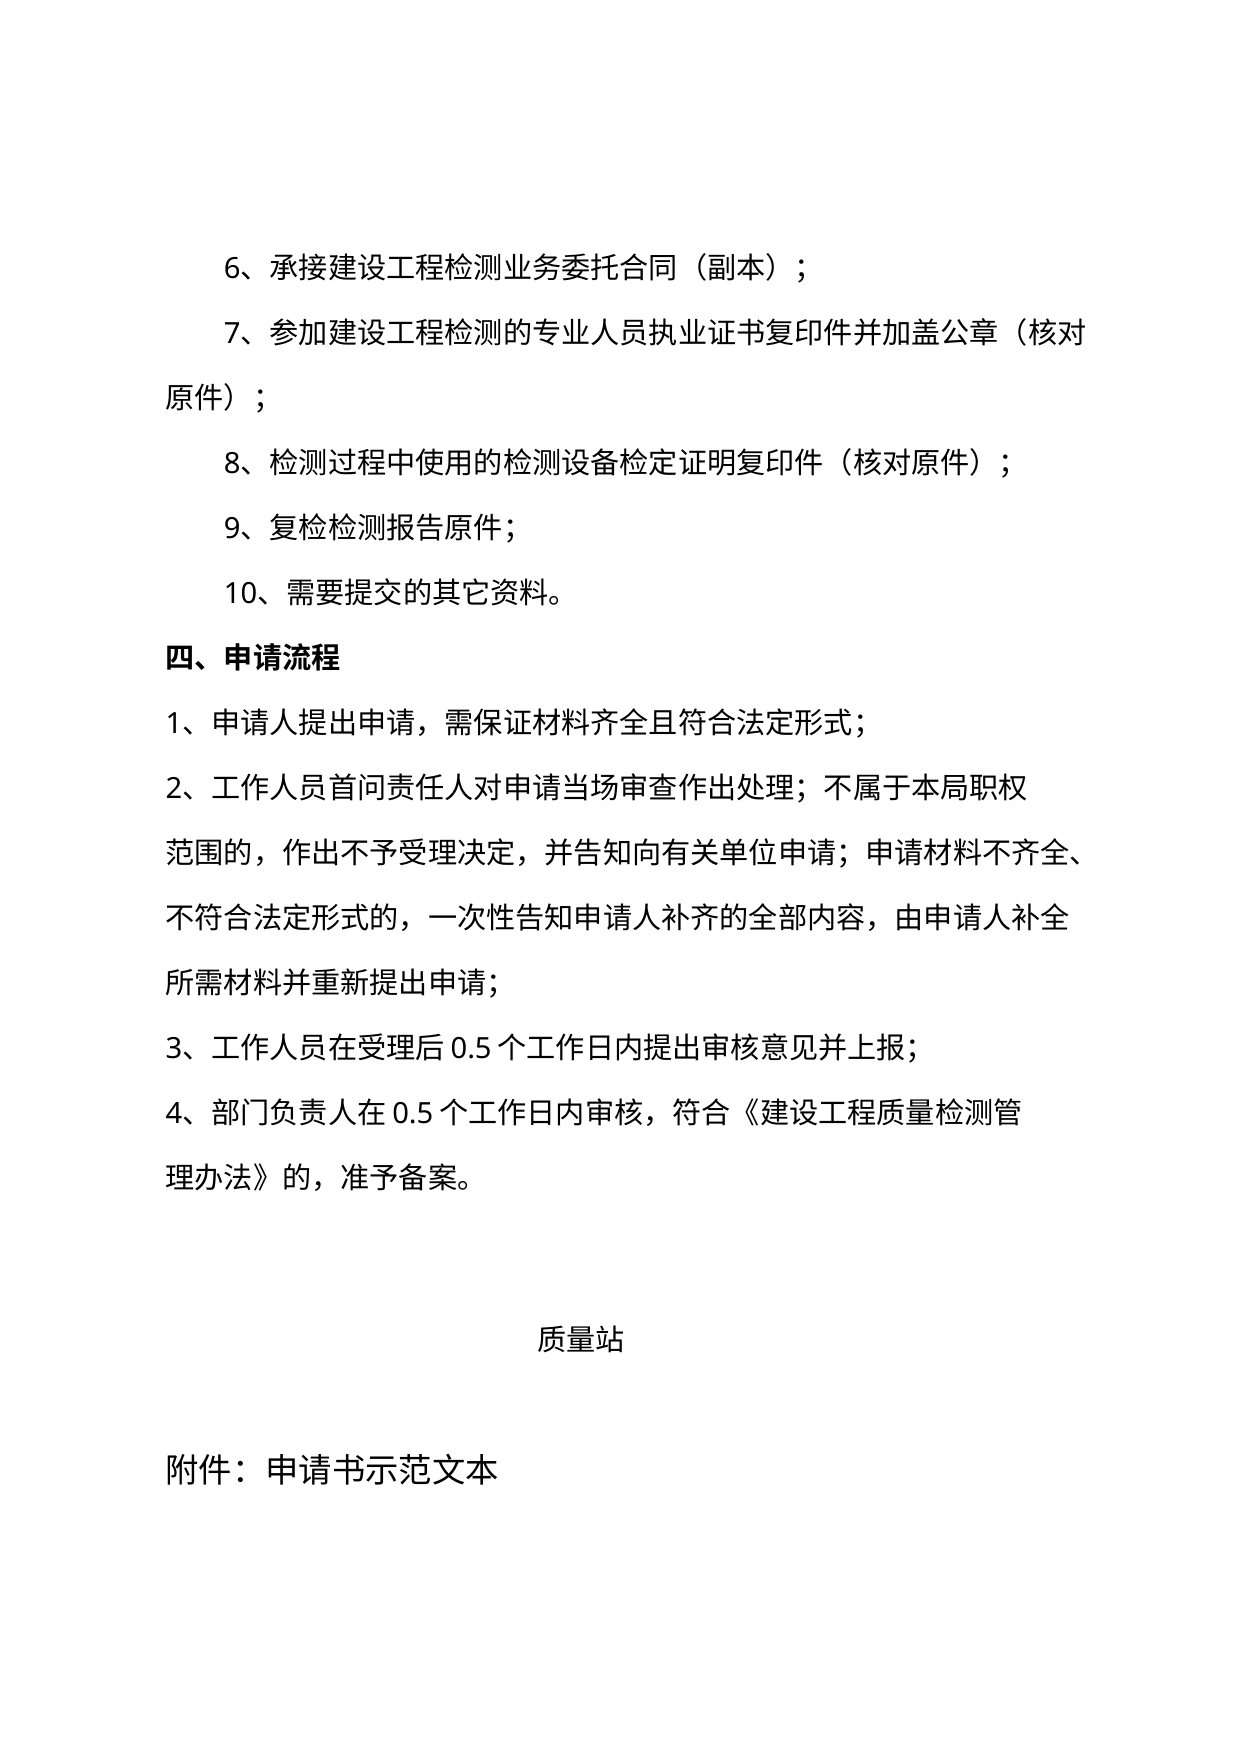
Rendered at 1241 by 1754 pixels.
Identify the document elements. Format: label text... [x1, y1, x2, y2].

list 范围的，作出不予受理决定，并告知向有关单位申请；申请材料不齐全、不符合法定形式的，一次性告知申请人补齐的全部内容，由申请人补全所需材料并重新提出申请； [165, 818, 1087, 1013]
text 附件：申请书示范文本 [165, 1435, 1087, 1500]
list 理办法》的，准予备案。 [165, 1143, 1087, 1208]
list 参加建设工程检测的专业人员执业证书复印件并加盖公章（核对原件）； [165, 298, 1087, 428]
list 质量站 [165, 1305, 1087, 1370]
list 申请人提出申请，需保证材料齐全且符合法定形式； [165, 688, 1087, 753]
list 检测过程中使用的检测设备检定证明复印件（核对原件）； [165, 428, 1087, 493]
list 申请流程 [165, 623, 1087, 688]
list 工作人员首问责任人对申请当场审查作出处理；不属于本局职权 [165, 753, 1087, 818]
list 复检检测报告原件； [165, 493, 1087, 558]
list 部门负责人在0.5个工作日内审核，符合《建设工程质量检测管 [165, 1078, 1087, 1143]
list 承接建设工程检测业务委托合同（副本）； [165, 233, 1087, 298]
list 工作人员在受理后0.5个工作日内提出审核意见并上报； [165, 1013, 1087, 1078]
list 需要提交的其它资料。 [165, 558, 1087, 623]
